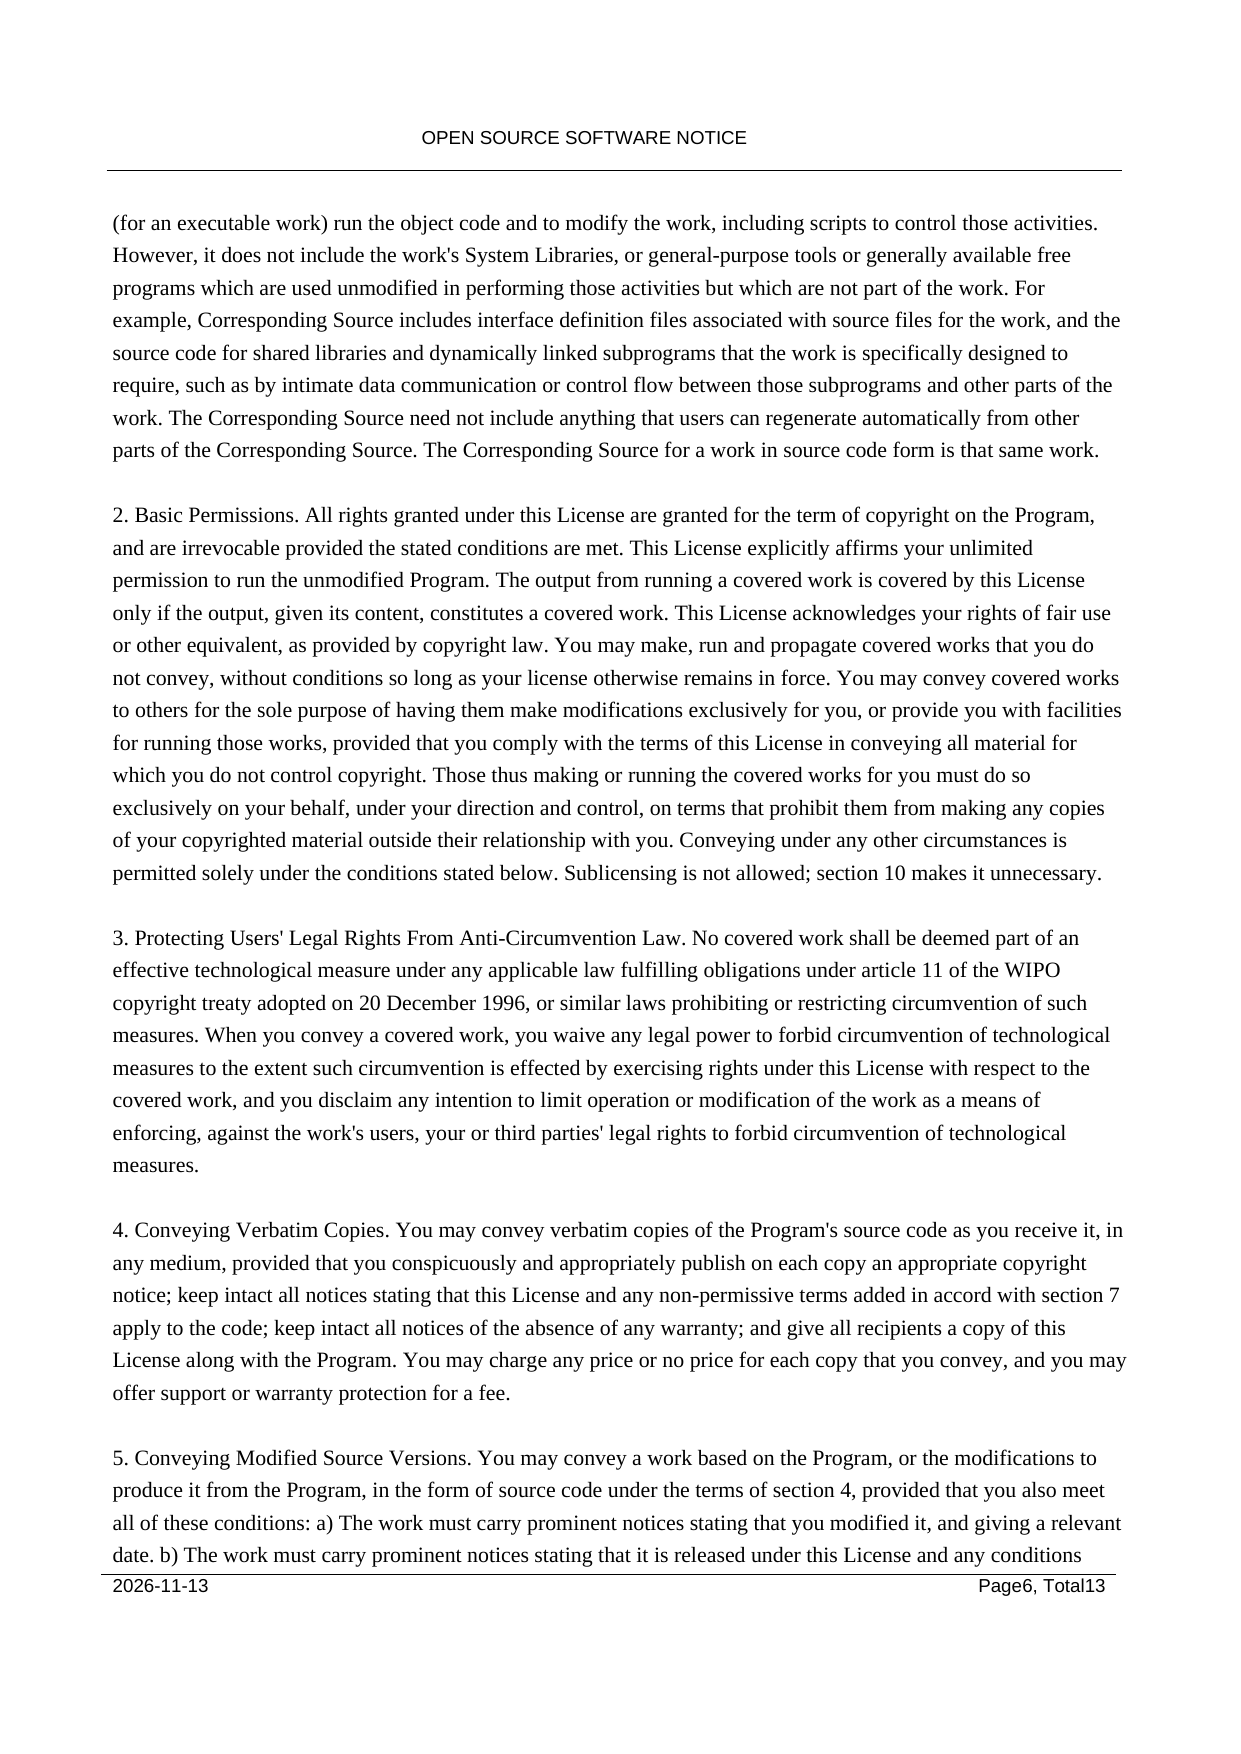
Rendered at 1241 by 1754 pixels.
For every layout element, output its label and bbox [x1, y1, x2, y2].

text [112, 206, 1128, 1571]
